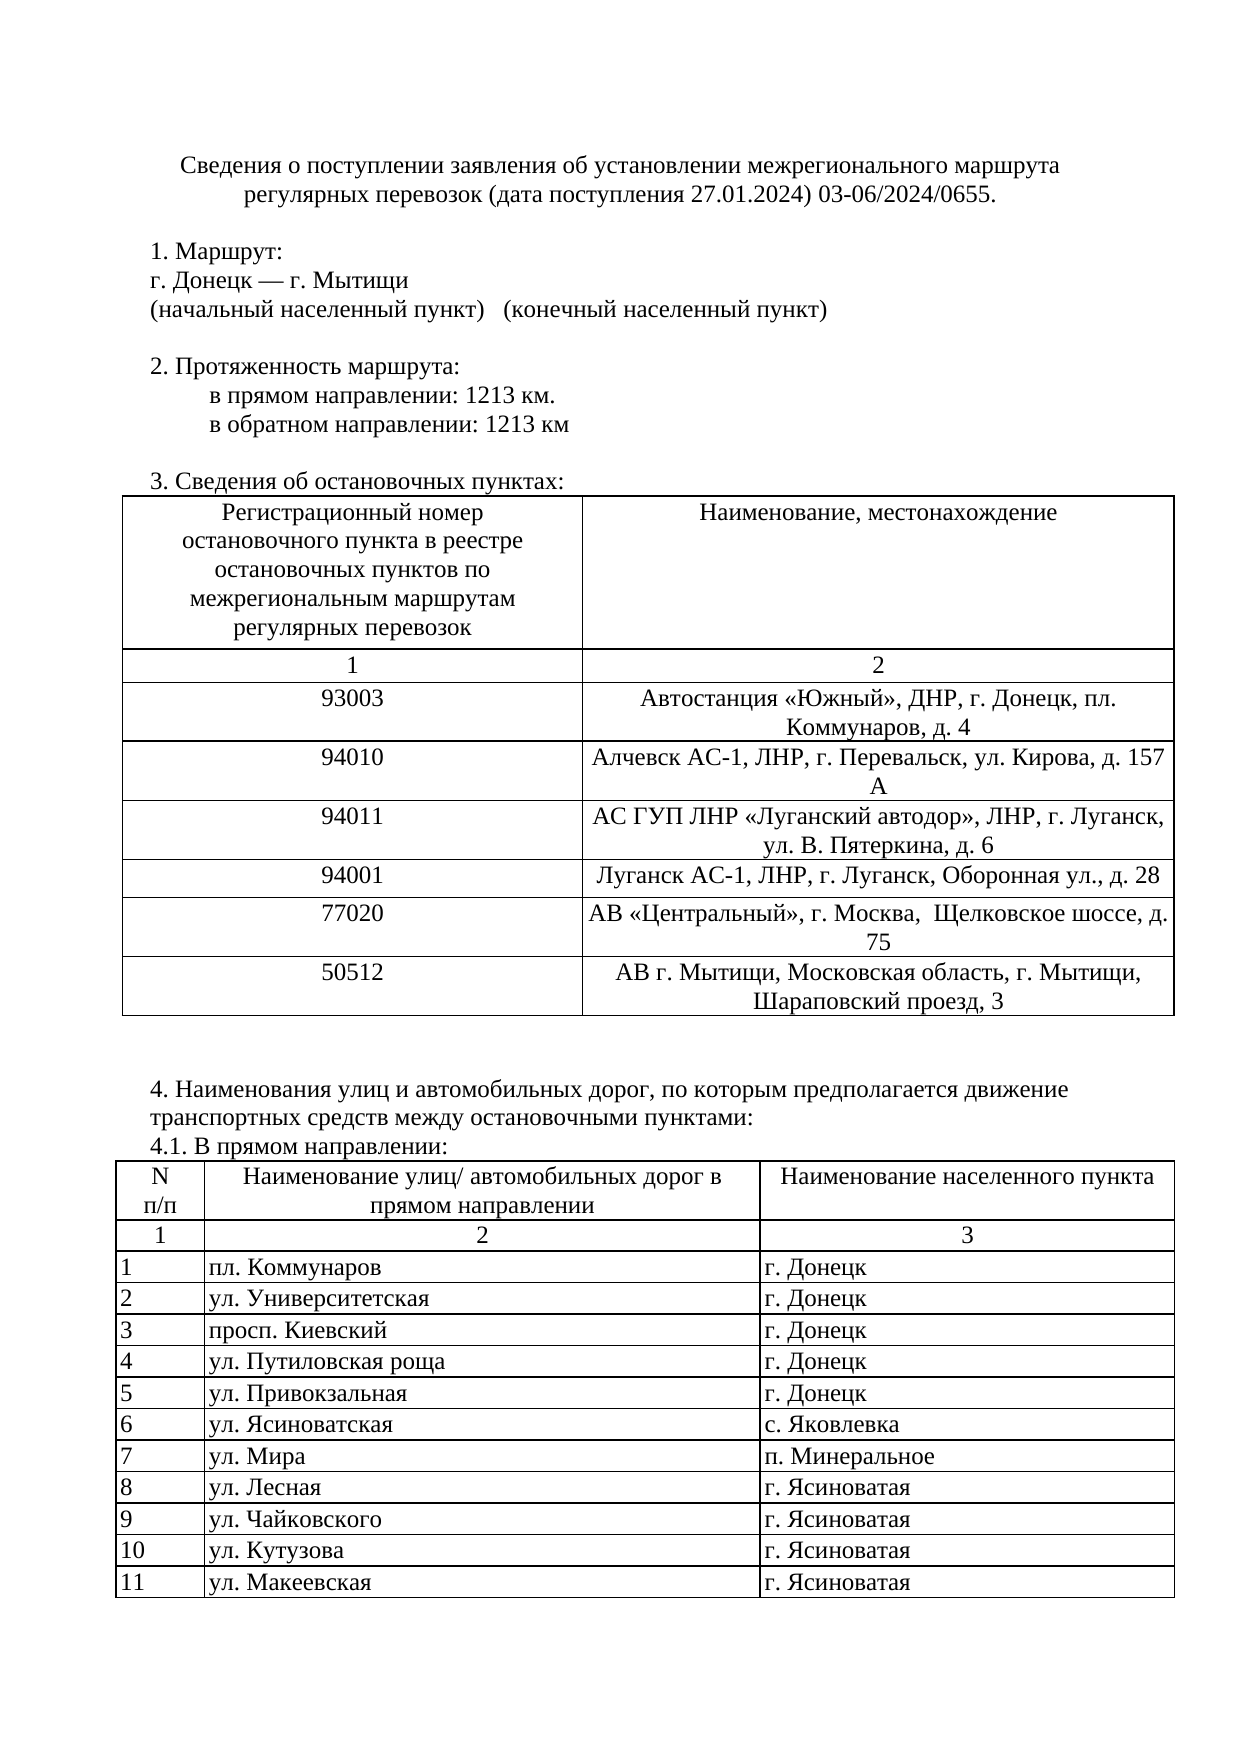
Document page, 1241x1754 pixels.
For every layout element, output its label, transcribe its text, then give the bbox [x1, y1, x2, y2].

text 4.1. В прямом направлении: [150, 1131, 1090, 1160]
table_cell 50512 [123, 957, 582, 1014]
table_cell 2 [205, 1221, 759, 1250]
text 3. Сведения об остановочных пунктах: [150, 466, 1090, 495]
table_cell 94010 [123, 742, 582, 799]
table_cell ул. Университетская [205, 1283, 759, 1313]
table_cell просп. Киевский [205, 1315, 759, 1345]
table_header Наименование улиц/ автомобильных дорог в прямом направлении [205, 1162, 759, 1219]
table_cell 8 [117, 1472, 204, 1502]
table_cell 3 [761, 1221, 1174, 1250]
table_cell 93003 [123, 683, 582, 740]
table_cell 3 [117, 1315, 204, 1345]
text Сведения о поступлении заявления об установлении межрегионального маршрута регулярных перевозок (дата поступления 27.01.2024) 03-06/2024/0655. [150, 150, 1090, 207]
table_cell Луганск АС-1, ЛНР, г. Луганск, Оборонная ул., д. 28 [583, 860, 1173, 896]
table_cell ул. Мира [205, 1441, 759, 1471]
table_cell ул. Ясиноватская [205, 1409, 759, 1439]
table_cell г. Ясиноватая [761, 1567, 1174, 1596]
table_cell г. Донецк [761, 1378, 1174, 1408]
table_cell 2 [117, 1283, 204, 1313]
text 2. Протяженность маршрута: [150, 351, 1090, 380]
table_cell 6 [117, 1409, 204, 1439]
table_cell АС ГУП ЛНР «Луганский автодор», ЛНР, г. Луганск, ул. В. Пятеркина, д. 6 [583, 801, 1173, 858]
text в прямом направлении: 1213 км. [150, 380, 1090, 409]
text в обратном направлении: 1213 км [150, 409, 1090, 437]
text 1. Маршрут: [150, 236, 1090, 265]
text (начальный населенный пункт) (конечный населенный пункт) [150, 294, 1090, 322]
table_cell 94011 [123, 801, 582, 858]
table_header Наименование, местонахождение [583, 497, 1173, 648]
table_cell г. Донецк [761, 1315, 1174, 1345]
table_cell 11 [117, 1567, 204, 1596]
table_header Наименование населенного пункта [761, 1162, 1174, 1219]
table_cell 1 [117, 1221, 204, 1250]
table_cell г. Донецк [761, 1252, 1174, 1282]
table_cell ул. Привокзальная [205, 1378, 759, 1408]
table_cell АВ г. Мытищи, Московская область, г. Мытищи, Шараповский проезд, 3 [583, 957, 1173, 1014]
table_cell 9 [117, 1504, 204, 1533]
table_cell ул. Кутузова [205, 1535, 759, 1565]
table_cell п. Минеральное [761, 1441, 1174, 1471]
table_cell г. Донецк [761, 1283, 1174, 1313]
table_cell 4 [117, 1346, 204, 1376]
table_cell 7 [117, 1441, 204, 1471]
table_cell г. Ясиноватая [761, 1472, 1174, 1502]
table_header Регистрационный номер остановочного пункта в реестре остановочных пунктов по межрегиональным маршрутам регулярных перевозок [123, 497, 582, 648]
table_cell 5 [117, 1378, 204, 1408]
table_cell Автостанция «Южный», ДНР, г. Донецк, пл. Коммунаров, д. 4 [583, 683, 1173, 740]
table_cell г. Донецк [761, 1346, 1174, 1376]
text г. Донецк — г. Мытищи [150, 265, 1090, 294]
table_cell г. Ясиноватая [761, 1535, 1174, 1565]
table_cell г. Ясиноватая [761, 1504, 1174, 1533]
table_cell 1 [117, 1252, 204, 1282]
table_cell ул. Лесная [205, 1472, 759, 1502]
table_cell с. Яковлевка [761, 1409, 1174, 1439]
table_cell 1 [123, 650, 582, 681]
table_cell пл. Коммунаров [205, 1252, 759, 1282]
table_header N п/п [117, 1162, 204, 1219]
table_cell 10 [117, 1535, 204, 1565]
table_cell Алчевск АС-1, ЛНР, г. Перевальск, ул. Кирова, д. 157 А [583, 742, 1173, 799]
table_cell ул. Макеевская [205, 1567, 759, 1596]
table_cell ул. Чайковского [205, 1504, 759, 1533]
table_cell 2 [583, 650, 1173, 681]
text 4. Наименования улиц и автомобильных дорог, по которым предполагается движение транспортных средств между остановочными пунктами: [150, 1074, 1090, 1131]
table_cell ул. Путиловская роща [205, 1346, 759, 1376]
table_cell 77020 [123, 898, 582, 956]
table_cell АВ «Центральный», г. Москва, Щелковское шоссе, д. 75 [583, 898, 1173, 956]
table_cell 94001 [123, 860, 582, 896]
